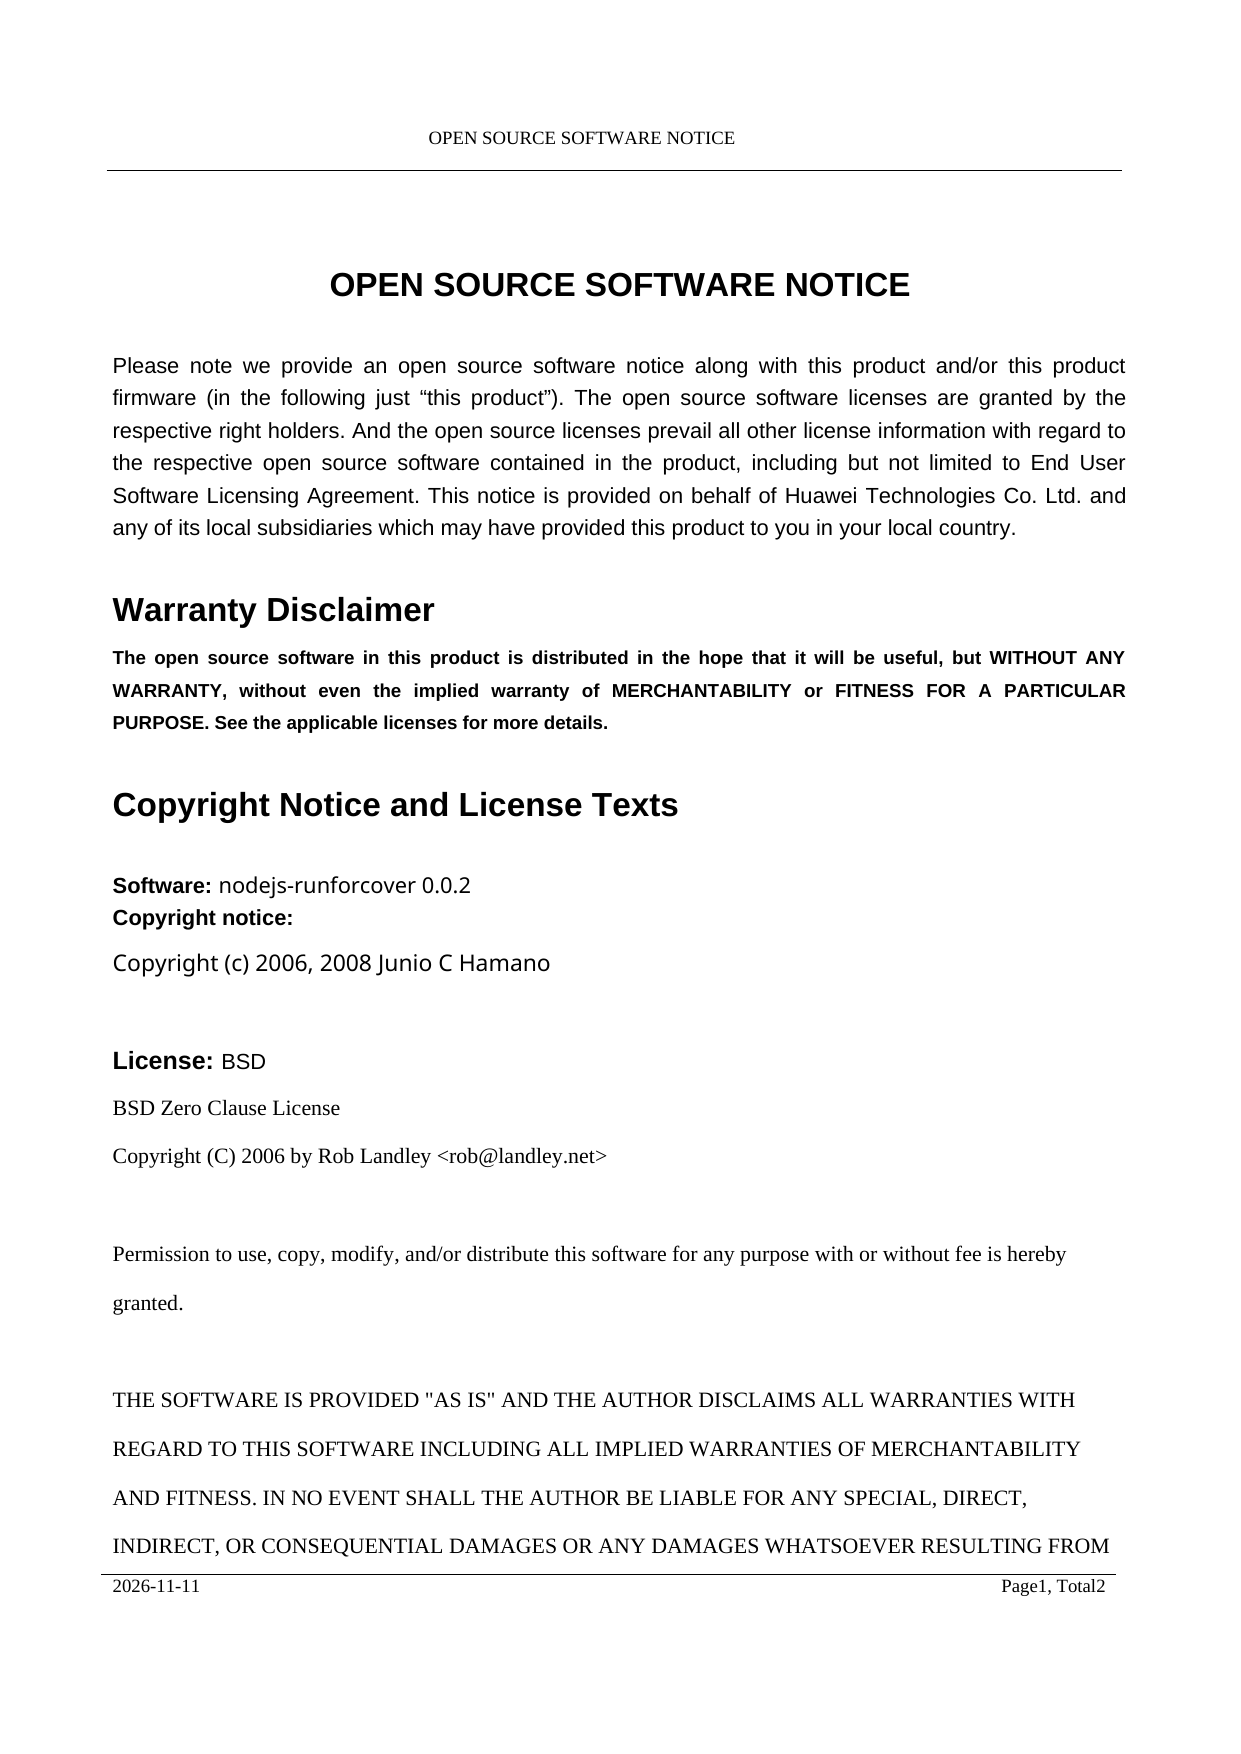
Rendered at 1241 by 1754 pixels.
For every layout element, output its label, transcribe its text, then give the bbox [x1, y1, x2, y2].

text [112, 1091, 1128, 1562]
text Please note we provide an open source software notice along with this product and/or this product firmware (in the following just “this product”). The open source software licenses are granted by the respective right holders. And the open source licenses prevail all other license information with regard to the respective open source software contained in the product, including but not limited to End User Software Licensing Agreement. This notice is provided on behalf of Huawei Technologies Co. Ltd. and any of its local subsidiaries which may have provided this product to you in your local country. [112, 349, 1128, 544]
text The open source software in this product is distributed in the hope that it will be useful, but WITHOUT ANY WARRANTY, without even the implied warranty of MERCHANTABILITY or FITNESS FOR A PARTICULAR PURPOSE. See the applicable licenses for more details. [112, 641, 1128, 739]
text Copyright (c) 2006, 2008 Junio C Hamano [112, 947, 1128, 1028]
text Software: nodejs-runforcover 0.0.2 [112, 869, 1128, 901]
text Warranty Disclaimer [112, 576, 1128, 641]
text Copyright notice: [112, 901, 1128, 934]
text License: BSD [112, 1044, 1128, 1077]
text Copyright Notice and License Texts [112, 771, 1128, 836]
text OPEN SOURCE SOFTWARE NOTICE [112, 251, 1128, 316]
